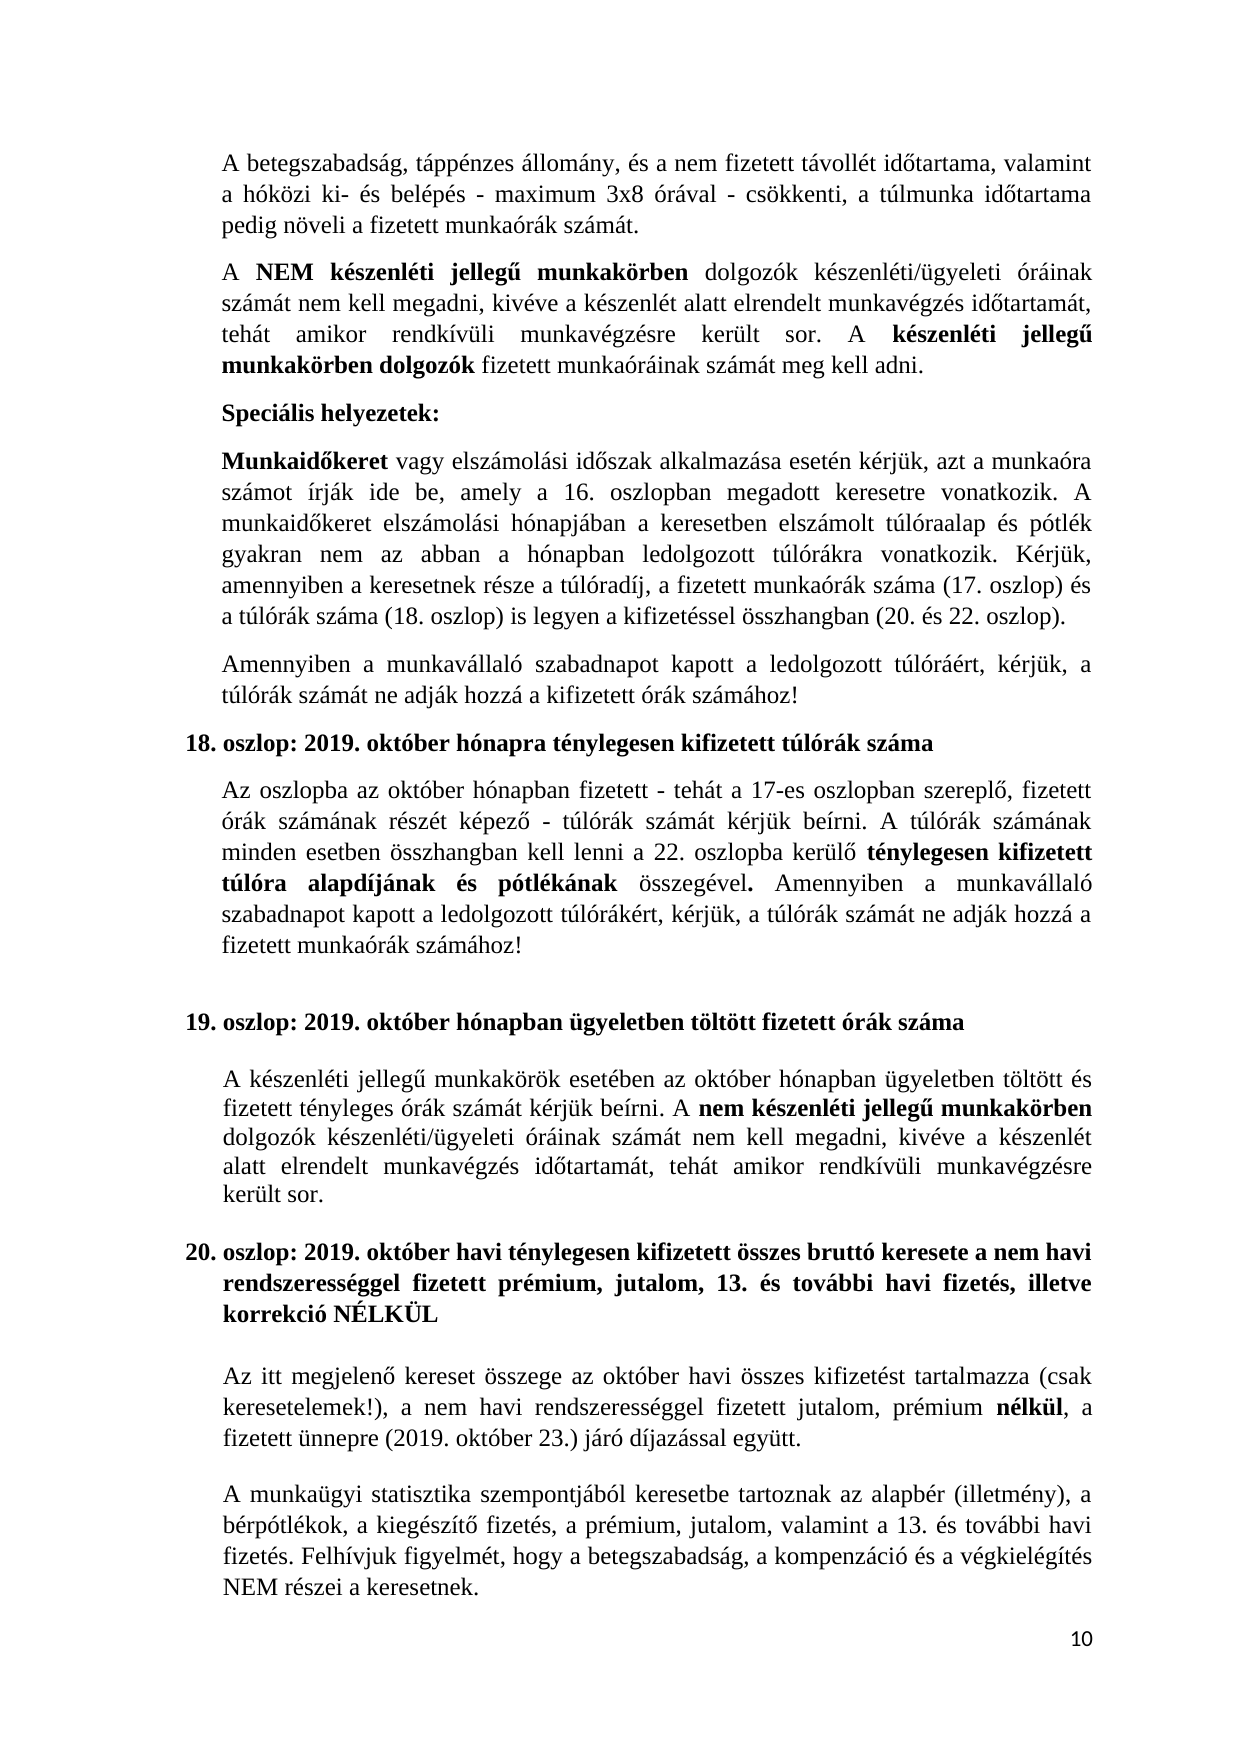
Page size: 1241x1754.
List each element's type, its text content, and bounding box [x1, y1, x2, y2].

text Speciális helyezetek: [221, 398, 1093, 427]
list oszlop: 2019. október hónapra ténylegesen kifizetett túlórák száma [185, 728, 1093, 756]
text Amennyiben a munkavállaló szabadnapot kapott a ledolgozott túlóráért, kérjük, a túlórák számát ne adják hozzá a kifizetett órák számához! [221, 649, 1093, 709]
text A betegszabadság, táppénzes állomány, és a nem fizetett távollét időtartama, valamint a hóközi ki- és belépés - maximum 3x8 órával - csökkenti, a túlmunka időtartama pedig növeli a fizetett munkaórák számát. [221, 148, 1093, 238]
list Az itt megjelenő kereset összege az október havi összes kifizetést tartalmazza (csak keresetelemek!), a nem havi rendszerességgel fizetett jutalom, prémium nélkül, a fizetett ünnepre (2019. október 23.) járó díjazással együtt. [223, 1361, 1093, 1452]
list oszlop: 2019. október hónapban ügyeletben töltött fizetett órák száma [185, 1007, 1093, 1036]
list A készenléti jellegű munkakörök esetében az október hónapban ügyeletben töltött és fizetett tényleges órák számát kérjük beírni. A nem készenléti jellegű munkakörben dolgozók készenléti/ügyeleti óráinak számát nem kell megadni, kivéve a készenlét alatt elrendelt munkavégzés időtartamát, tehát amikor rendkívüli munkavégzésre került sor. [223, 1064, 1093, 1208]
list oszlop: 2019. október havi ténylegesen kifizetett összes bruttó keresete a nem havi rendszerességgel fizetett prémium, jutalom, 13. és további havi fizetés, illetve korrekció NÉLKÜL [185, 1237, 1093, 1328]
text Az oszlopba az október hónapban fizetett - tehát a 17-es oszlopban szereplő, fizetett órák számának részét képező - túlórák számát kérjük beírni. A túlórák számának minden esetben összhangban kell lenni a 22. oszlopba kerülő ténylegesen kifizetett túlóra alapdíjának és pótlékának összegével. Amennyiben a munkavállaló szabadnapot kapott a ledolgozott túlórákért, kérjük, a túlórák számát ne adják hozzá a fizetett munkaórák számához! [221, 775, 1093, 959]
text Munkaidőkeret vagy elszámolási időszak alkalmazása esetén kérjük, azt a munkaóra számot írják ide be, amely a 16. oszlopban megadott keresetre vonatkozik. A munkaidőkeret elszámolási hónapjában a keresetben elszámolt túlóraalap és pótlék gyakran nem az abban a hónapban ledolgozott túlórákra vonatkozik. Kérjük, amennyiben a keresetnek része a túlóradíj, a fizetett munkaórák száma (17. oszlop) és a túlórák száma (18. oszlop) is legyen a kifizetéssel összhangban (20. és 22. oszlop). [221, 446, 1093, 630]
text A NEM készenléti jellegű munkakörben dolgozók készenléti/ügyeleti óráinak számát nem kell megadni, kivéve a készenlét alatt elrendelt munkavégzés időtartamát, tehát amikor rendkívüli munkavégzésre került sor. A készenléti jellegű munkakörben dolgozók fizetett munkaóráinak számát meg kell adni. [221, 257, 1093, 379]
list A munkaügyi statisztika szempontjából keresetbe tartoznak az alapbér (illetmény), a bérpótlékok, a kiegészítő fizetés, a prémium, jutalom, valamint a 13. és további havi fizetés. Felhívjuk figyelmét, hogy a betegszabadság, a kompenzáció és a végkielégítés NEM részei a keresetnek. [223, 1479, 1093, 1601]
